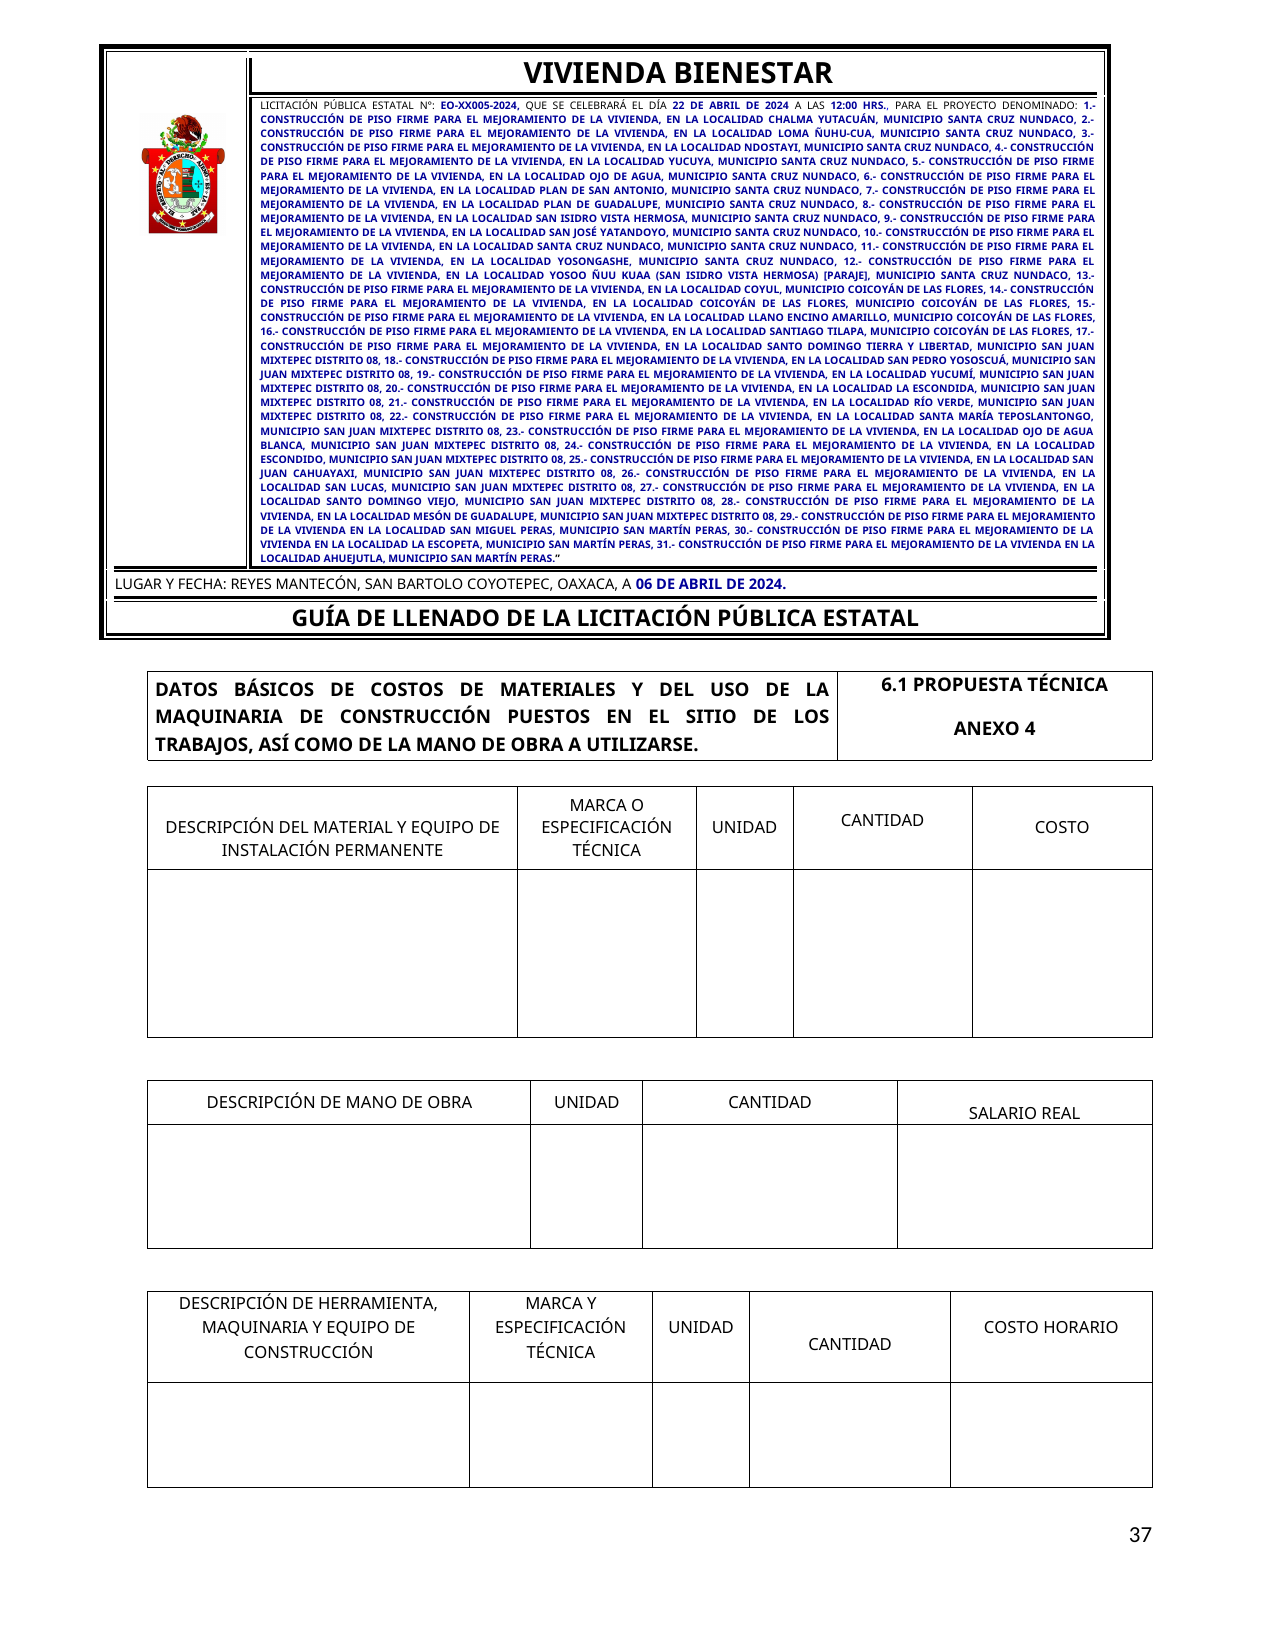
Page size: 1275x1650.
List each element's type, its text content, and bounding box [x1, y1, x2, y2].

table_header UNIDAD [531, 1081, 642, 1124]
table_header 6.1 PROPUESTA TÉCNICA ANEXO 4 [838, 672, 1152, 760]
table_cell [643, 1125, 897, 1248]
table_header DESCRIPCIÓN DE MANO DE OBRA [148, 1081, 530, 1124]
picture [139, 113, 227, 236]
table_header UNIDAD [697, 787, 793, 869]
table_cell [794, 870, 972, 1037]
table_cell [470, 1383, 652, 1487]
table_cell [148, 1383, 469, 1487]
table_header CANTIDAD [794, 787, 972, 869]
table_cell [750, 1383, 950, 1487]
table_cell [531, 1125, 642, 1248]
table_header CANTIDAD [643, 1081, 897, 1124]
table_header COSTO [973, 787, 1152, 869]
table_cell [518, 870, 696, 1037]
table_cell [951, 1383, 1152, 1487]
table_header SALARIO REAL [898, 1081, 1152, 1124]
table_header DATOS BÁSICOS DE COSTOS DE MATERIALES Y DEL USO DE LA MAQUINARIA DE CONSTRUCCIÓN PUESTOS EN EL SITIO DE LOS TRABAJOS, ASÍ COMO DE LA MANO DE OBRA A UTILIZARSE. [148, 672, 837, 760]
table_header DESCRIPCIÓN DEL MATERIAL Y EQUIPO DE INSTALACIÓN PERMANENTE [148, 787, 517, 869]
table_header COSTO HORARIO [951, 1292, 1152, 1382]
table_cell [973, 870, 1152, 1037]
table_cell [653, 1383, 749, 1487]
table_header MARCA Y ESPECIFICACIÓN TÉCNICA [470, 1292, 652, 1382]
table_header CANTIDAD [750, 1292, 950, 1382]
table_cell [898, 1125, 1152, 1248]
table_header UNIDAD [653, 1292, 749, 1382]
table_cell [148, 1125, 530, 1248]
table_header DESCRIPCIÓN DE HERRAMIENTA, MAQUINARIA Y EQUIPO DE CONSTRUCCIÓN [148, 1292, 469, 1382]
table_cell [697, 870, 793, 1037]
table_cell [148, 870, 517, 1037]
table_header MARCA O ESPECIFICACIÓN TÉCNICA [518, 787, 696, 869]
